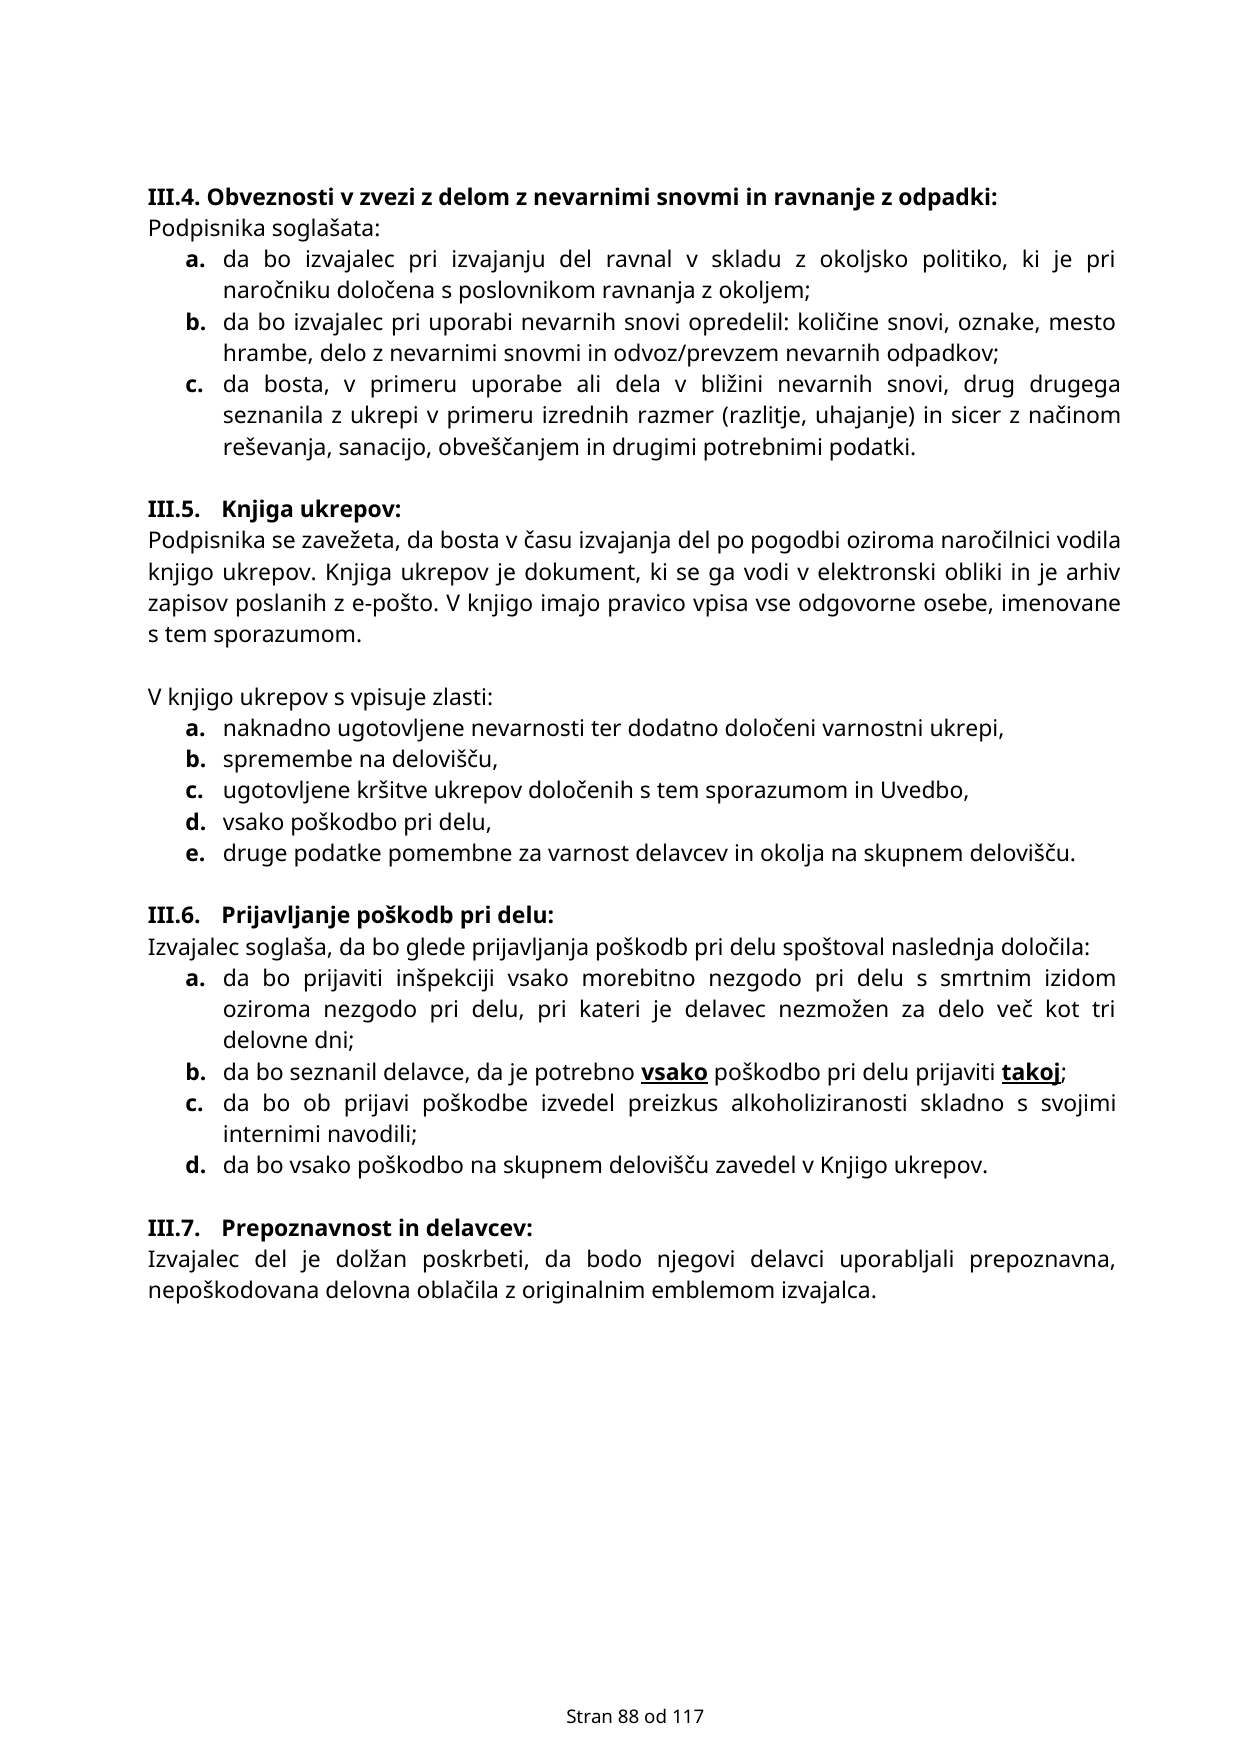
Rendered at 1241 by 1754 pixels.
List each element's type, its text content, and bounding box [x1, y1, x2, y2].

list spremembe na delovišču, [185, 743, 1122, 774]
text Podpisnika soglašata: [148, 212, 1117, 243]
list da bo izvajalec pri izvajanju del ravnal v skladu z okoljsko politiko, ki je pri naročniku določena s poslovnikom ravnanja z okoljem; [185, 243, 1117, 306]
text III.6. Prijavljanje poškodb pri delu: [148, 899, 1122, 931]
list da bo ob prijavi poškodbe izvedel preizkus alkoholiziranosti skladno s svojimi internimi navodili; [185, 1087, 1117, 1149]
list da bo seznanil delavce, da je potrebno vsako poškodbo pri delu prijaviti takoj; [185, 1056, 1117, 1087]
list vsako poškodbo pri delu, [185, 806, 1122, 837]
text V knjigo ukrepov s vpisuje zlasti: [148, 681, 1122, 712]
list Izvajalec del je dolžan poskrbeti, da bodo njegovi delavci uporabljali prepoznavna, nepoškodovana delovna oblačila z originalnim emblemom izvajalca. [148, 1243, 1117, 1306]
text III.7. Prepoznavnost in delavcev: [148, 1212, 1122, 1243]
list Izvajalec soglaša, da bo glede prijavljanja poškodb pri delu spoštoval naslednja določila: [148, 931, 1117, 962]
list da bo vsako poškodbo na skupnem delovišču zavedel v Knjigo ukrepov. [185, 1149, 1117, 1181]
list da bo prijaviti inšpekciji vsako morebitno nezgodo pri delu s smrtnim izidom oziroma nezgodo pri delu, pri kateri je delavec nezmožen za delo več kot tri delovne dni; [185, 962, 1117, 1056]
text III.5. Knjiga ukrepov: [148, 493, 1122, 524]
list ugotovljene kršitve ukrepov določenih s tem sporazumom in Uvedbo, [185, 774, 1122, 806]
list naknadno ugotovljene nevarnosti ter dodatno določeni varnostni ukrepi, [185, 712, 1122, 743]
list da bo izvajalec pri uporabi nevarnih snovi opredelil: količine snovi, oznake, mesto hrambe, delo z nevarnimi snovmi in odvoz/prevzem nevarnih odpadkov; [185, 306, 1117, 368]
text III.4. Obveznosti v zvezi z delom z nevarnimi snovmi in ravnanje z odpadki: [148, 181, 1122, 212]
list druge podatke pomembne za varnost delavcev in okolja na skupnem delovišču. [185, 837, 1122, 868]
list da bosta, v primeru uporabe ali dela v bližini nevarnih snovi, drug drugega seznanila z ukrepi v primeru izrednih razmer (razlitje, uhajanje) in sicer z načinom reševanja, sanacijo, obveščanjem in drugimi potrebnimi podatki. [185, 368, 1122, 462]
text Podpisnika se zavežeta, da bosta v času izvajanja del po pogodbi oziroma naročilnici vodila knjigo ukrepov. Knjiga ukrepov je dokument, ki se ga vodi v elektronski obliki in je arhiv zapisov poslanih z e-pošto. V knjigo imajo pravico vpisa vse odgovorne osebe, imenovane s tem sporazumom. [148, 524, 1122, 649]
